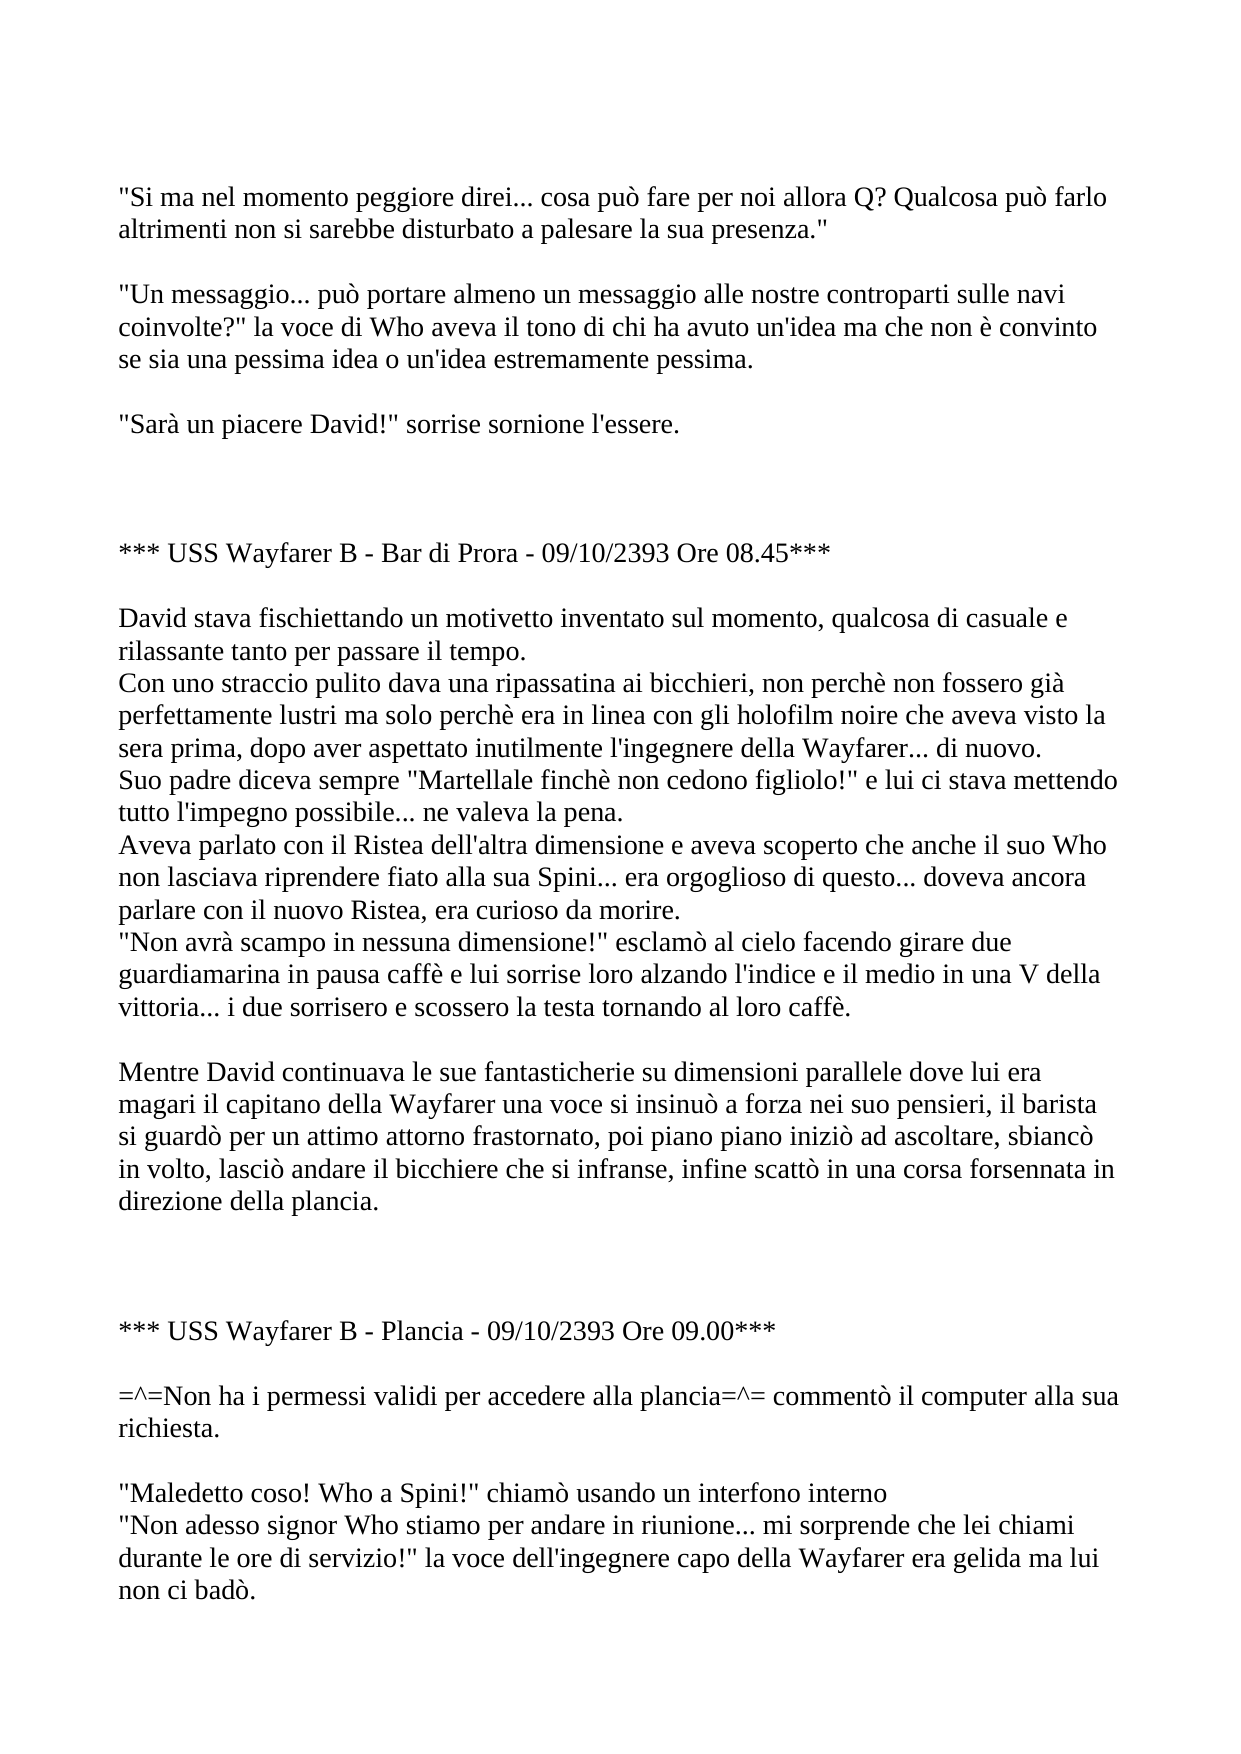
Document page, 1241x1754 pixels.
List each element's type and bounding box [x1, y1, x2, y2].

text [118, 148, 1122, 1605]
